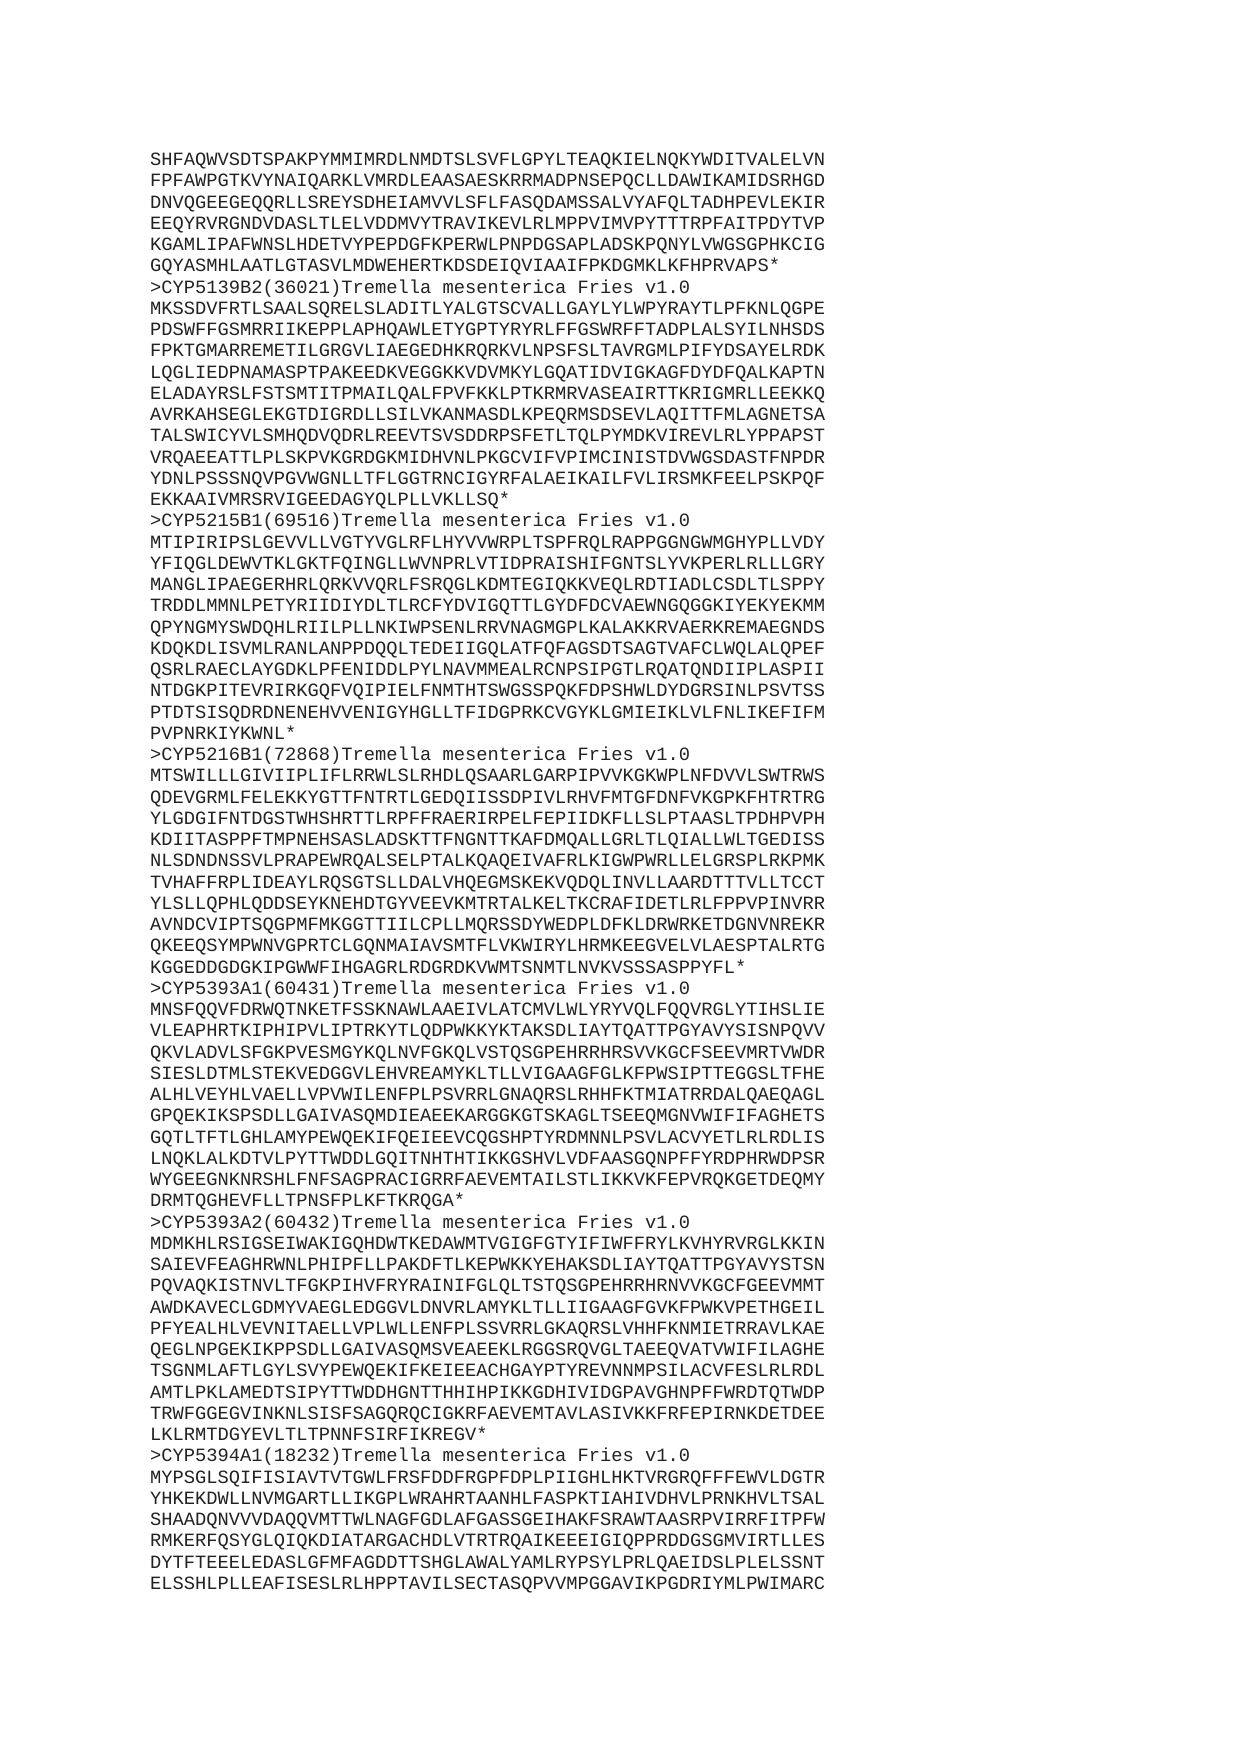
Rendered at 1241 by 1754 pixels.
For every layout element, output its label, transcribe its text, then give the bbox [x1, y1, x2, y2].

text SHAADQNVVVDAQQVMTTWLNAGFGDLAFGASSGEIHAKFSRAWTAASRPVIRRFITPFW [150, 1510, 1090, 1531]
text PDSWFFGSMRRIIKEPPLAPHQAWLETYGPTYRYRLFFGSWRFFTADPLALSYILNHSDS [150, 320, 1090, 341]
text >CYP5394A1(18232)Tremella mesenterica Fries v1.0 [150, 1446, 1090, 1467]
text LQGLIEDPNAMASPTPAKEEDKVEGGKKVDVMKYLGQATIDVIGKAGFDYDFQALKAPTN [150, 362, 1090, 384]
text QKEEQSYMPWNVGPRTCLGQNMAIAVSMTFLVKWIRYLHRMKEEGVELVLAESPTALRTG [150, 936, 1090, 957]
text MTIPIRIPSLGEVVLLVGTYVGLRFLHYVVWRPLTSPFRQLRAPPGGNGWMGHYPLLVDY [150, 532, 1090, 554]
text DYTFTEEELEDASLGFMFAGDDTTSHGLAWALYAMLRYPSYLPRLQAEIDSLPLELSSNT [150, 1552, 1090, 1574]
text EEQYRVRGNDVDASLTLELVDDMVYTRAVIKEVLRLMPPVIMVPYTTTRPFAITPDYTVP [150, 214, 1090, 235]
text NTDGKPITEVRIRKGQFVQIPIELFNMTHTSWGSSPQKFDPSHWLDYDGRSINLPSVTSS [150, 681, 1090, 702]
text TRWFGGEGVINKNLSISFSAGQRQCIGKRFAEVEMTAVLASIVKKFRFEPIRNKDETDEE [150, 1404, 1090, 1425]
text TALSWICYVLSMHQDVQDRLREEVTSVSDDRPSFETLTQLPYMDKVIREVLRLYPPAPST [150, 426, 1090, 447]
text KGGEDDGDGKIPGWWFIHGAGRLRDGRDKVWMTSNMTLNVKVSSSASPPYFL* [150, 957, 1090, 979]
text PFYEALHLVEVNITAELLVPLWLLENFPLSSVRRLGKAQRSLVHHFKNMIETRRAVLKAE [150, 1319, 1090, 1340]
text DNVQGEEGEQQRLLSREYSDHEIAMVVLSFLFASQDAMSSALVYAFQLTADHPEVLEKIR [150, 192, 1090, 214]
text YDNLPSSSNQVPGVWGNLLTFLGGTRNCIGYRFALAEIKAILFVLIRSMKFEELPSKPQF [150, 469, 1090, 490]
text KDIITASPPFTMPNEHSASLADSKTTFNGNTTKAFDMQALLGRLTLQIALLWLTGEDISS [150, 830, 1090, 851]
text MDMKHLRSIGSEIWAKIGQHDWTKEDAWMTVGIGFGTYIFIWFFRYLKVHYRVRGLKKIN [150, 1234, 1090, 1255]
text EKKAAIVMRSRVIGEEDAGYQLPLLVKLLSQ* [150, 490, 1090, 511]
text QDEVGRMLFELEKKYGTTFNTRTLGEDQIISSDPIVLRHVFMTGFDNFVKGPKFHTRTRG [150, 787, 1090, 809]
text MTSWILLLGIVIIPLIFLRRWLSLRHDLQSAARLGARPIPVVKGKWPLNFDVVLSWTRWS [150, 766, 1090, 787]
text >CYP5216B1(72868)Tremella mesenterica Fries v1.0 [150, 745, 1090, 766]
text LKLRMTDGYEVLTLTPNNFSIRFIKREGV* [150, 1425, 1090, 1446]
text GQTLTFTLGHLAMYPEWQEKIFQEIEEVCQGSHPTYRDMNNLPSVLACVYETLRLRDLIS [150, 1127, 1090, 1149]
text FPKTGMARREMETILGRGVLIAEGEDHKRQRKVLNPSFSLTAVRGMLPIFYDSAYELRDK [150, 341, 1090, 362]
text SIESLDTMLSTEKVEDGGVLEHVREAMYKLTLLVIGAAGFGLKFPWSIPTTEGGSLTFHE [150, 1064, 1090, 1085]
text >CYP5393A1(60431)Tremella mesenterica Fries v1.0 [150, 979, 1090, 1000]
text MANGLIPAEGERHRLQRKVVQRLFSRQGLKDMTEGIQKKVEQLRDTIADLCSDLTLSPPY [150, 575, 1090, 596]
text >CYP5139B2(36021)Tremella mesenterica Fries v1.0 [150, 277, 1090, 299]
text LNQKLALKDTVLPYTTWDDLGQITNHTHTIKKGSHVLVDFAASGQNPFFYRDPHRWDPSR [150, 1149, 1090, 1170]
text GPQEKIKSPSDLLGAIVASQMDIEAEEKARGGKGTSKAGLTSEEQMGNVWIFIFAGHETS [150, 1106, 1090, 1127]
text >CYP5215B1(69516)Tremella mesenterica Fries v1.0 [150, 511, 1090, 532]
text MKSSDVFRTLSAALSQRELSLADITLYALGTSCVALLGAYLYLWPYRAYTLPFKNLQGPE [150, 299, 1090, 320]
text AWDKAVECLGDMYVAEGLEDGGVLDNVRLAMYKLTLLIIGAAGFGVKFPWKVPETHGEIL [150, 1297, 1090, 1319]
text PQVAQKISTNVLTFGKPIHVFRYRAINIFGLQLTSTQSGPEHRRHRNVVKGCFGEEVMMT [150, 1276, 1090, 1297]
text MYPSGLSQIFISIAVTVTGWLFRSFDDFRGPFDPLPIIGHLHKTVRGRQFFFEWVLDGTR [150, 1467, 1090, 1489]
text QEGLNPGEKIKPPSDLLGAIVASQMSVEAEEKLRGGSRQVGLTAEEQVATVWIFILAGHE [150, 1340, 1090, 1361]
text FPFAWPGTKVYNAIQARKLVMRDLEAASAESKRRMADPNSEPQCLLDAWIKAMIDSRHGD [150, 171, 1090, 192]
text TVHAFFRPLIDEAYLRQSGTSLLDALVHQEGMSKEKVQDQLINVLLAARDTTTVLLTCCT [150, 872, 1090, 894]
text TRDDLMMNLPETYRIIDIYDLTLRCFYDVIGQTTLGYDFDCVAEWNGQGGKIYEKYEKMM [150, 596, 1090, 617]
text KDQKDLISVMLRANLANPPDQQLTEDEIIGQLATFQFAGSDTSAGTVAFCLWQLALQPEF [150, 639, 1090, 660]
text >CYP5393A2(60432)Tremella mesenterica Fries v1.0 [150, 1212, 1090, 1234]
text NLSDNDNSSVLPRAPEWRQALSELPTALKQAQEIVAFRLKIGWPWRLLELGRSPLRKPMK [150, 851, 1090, 872]
text YLSLLQPHLQDDSEYKNEHDTGYVEEVKMTRTALKELTKCRAFIDETLRLFPPVPINVRR [150, 894, 1090, 915]
text AVRKAHSEGLEKGTDIGRDLLSILVKANMASDLKPEQRMSDSEVLAQITTFMLAGNETSA [150, 405, 1090, 426]
text YHKEKDWLLNVMGARTLLIKGPLWRAHRTAANHLFASPKTIAHIVDHVLPRNKHVLTSAL [150, 1489, 1090, 1510]
text PTDTSISQDRDNENEHVVENIGYHGLLTFIDGPRKCVGYKLGMIEIKLVLFNLIKEFIFM [150, 702, 1090, 724]
text VLEAPHRTKIPHIPVLIPTRKYTLQDPWKKYKTAKSDLIAYTQATTPGYAVYSISNPQVV [150, 1021, 1090, 1042]
text AMTLPKLAMEDTSIPYTTWDDHGNTTHHIHPIKKGDHIVIDGPAVGHNPFFWRDTQTWDP [150, 1382, 1090, 1404]
text PVPNRKIYKWNL* [150, 724, 1090, 745]
text YLGDGIFNTDGSTWHSHRTTLRPFFRAERIRPELFEPIIDKFLLSLPTAASLTPDHPVPH [150, 809, 1090, 830]
text DRMTQGHEVFLLTPNSFPLKFTKRQGA* [150, 1191, 1090, 1212]
text ALHLVEYHLVAELLVPVWILENFPLPSVRRLGNAQRSLRHHFKTMIATRRDALQAEQAGL [150, 1085, 1090, 1106]
text AVNDCVIPTSQGPMFMKGGTTIILCPLLMQRSSDYWEDPLDFKLDRWRKETDGNVNREKR [150, 915, 1090, 936]
text QPYNGMYSWDQHLRIILPLLNKIWPSENLRRVNAGMGPLKALAKKRVAERKREMAEGNDS [150, 617, 1090, 639]
text MNSFQQVFDRWQTNKETFSSKNAWLAAEIVLATCMVLWLYRYVQLFQQVRGLYTIHSLIE [150, 1000, 1090, 1021]
text TSGNMLAFTLGYLSVYPEWQEKIFKEIEEACHGAYPTYREVNNMPSILACVFESLRLRDL [150, 1361, 1090, 1382]
text ELSSHLPLLEAFISESLRLHPPTAVILSECTASQPVVMPGGAVIKPGDRIYMLPWIMARC [150, 1574, 1090, 1595]
text WYGEEGNKNRSHLFNFSAGPRACIGRRFAEVEMTAILSTLIKKVKFEPVRQKGETDEQMY [150, 1170, 1090, 1191]
text GQYASMHLAATLGTASVLMDWEHERTKDSDEIQVIAAIFPKDGMKLKFHPRVAPS* [150, 256, 1090, 277]
text QKVLADVLSFGKPVESMGYKQLNVFGKQLVSTQSGPEHRRHRSVVKGCFSEEVMRTVWDR [150, 1042, 1090, 1064]
text SHFAQWVSDTSPAKPYMMIMRDLNMDTSLSVFLGPYLTEAQKIELNQKYWDITVALELVN [150, 150, 1090, 171]
text KGAMLIPAFWNSLHDETVYPEPDGFKPERWLPNPDGSAPLADSKPQNYLVWGSGPHKCIG [150, 235, 1090, 256]
text SAIEVFEAGHRWNLPHIPFLLPAKDFTLKEPWKKYEHAKSDLIAYTQATTPGYAVYSTSN [150, 1255, 1090, 1276]
text ELADAYRSLFSTSMTITPMAILQALFPVFKKLPTKRMRVASEAIRTTKRIGMRLLEEKKQ [150, 384, 1090, 405]
text VRQAEEATTLPLSKPVKGRDGKMIDHVNLPKGCVIFVPIMCINISTDVWGSDASTFNPDR [150, 447, 1090, 469]
text RMKERFQSYGLQIQKDIATARGACHDLVTRTRQAIKEEEIGIQPPRDDGSGMVIRTLLES [150, 1531, 1090, 1552]
text QSRLRAECLAYGDKLPFENIDDLPYLNAVMMEALRCNPSIPGTLRQATQNDIIPLASPII [150, 660, 1090, 681]
text YFIQGLDEWVTKLGKTFQINGLLWVNPRLVTIDPRAISHIFGNTSLYVKPERLRLLLGRY [150, 554, 1090, 575]
